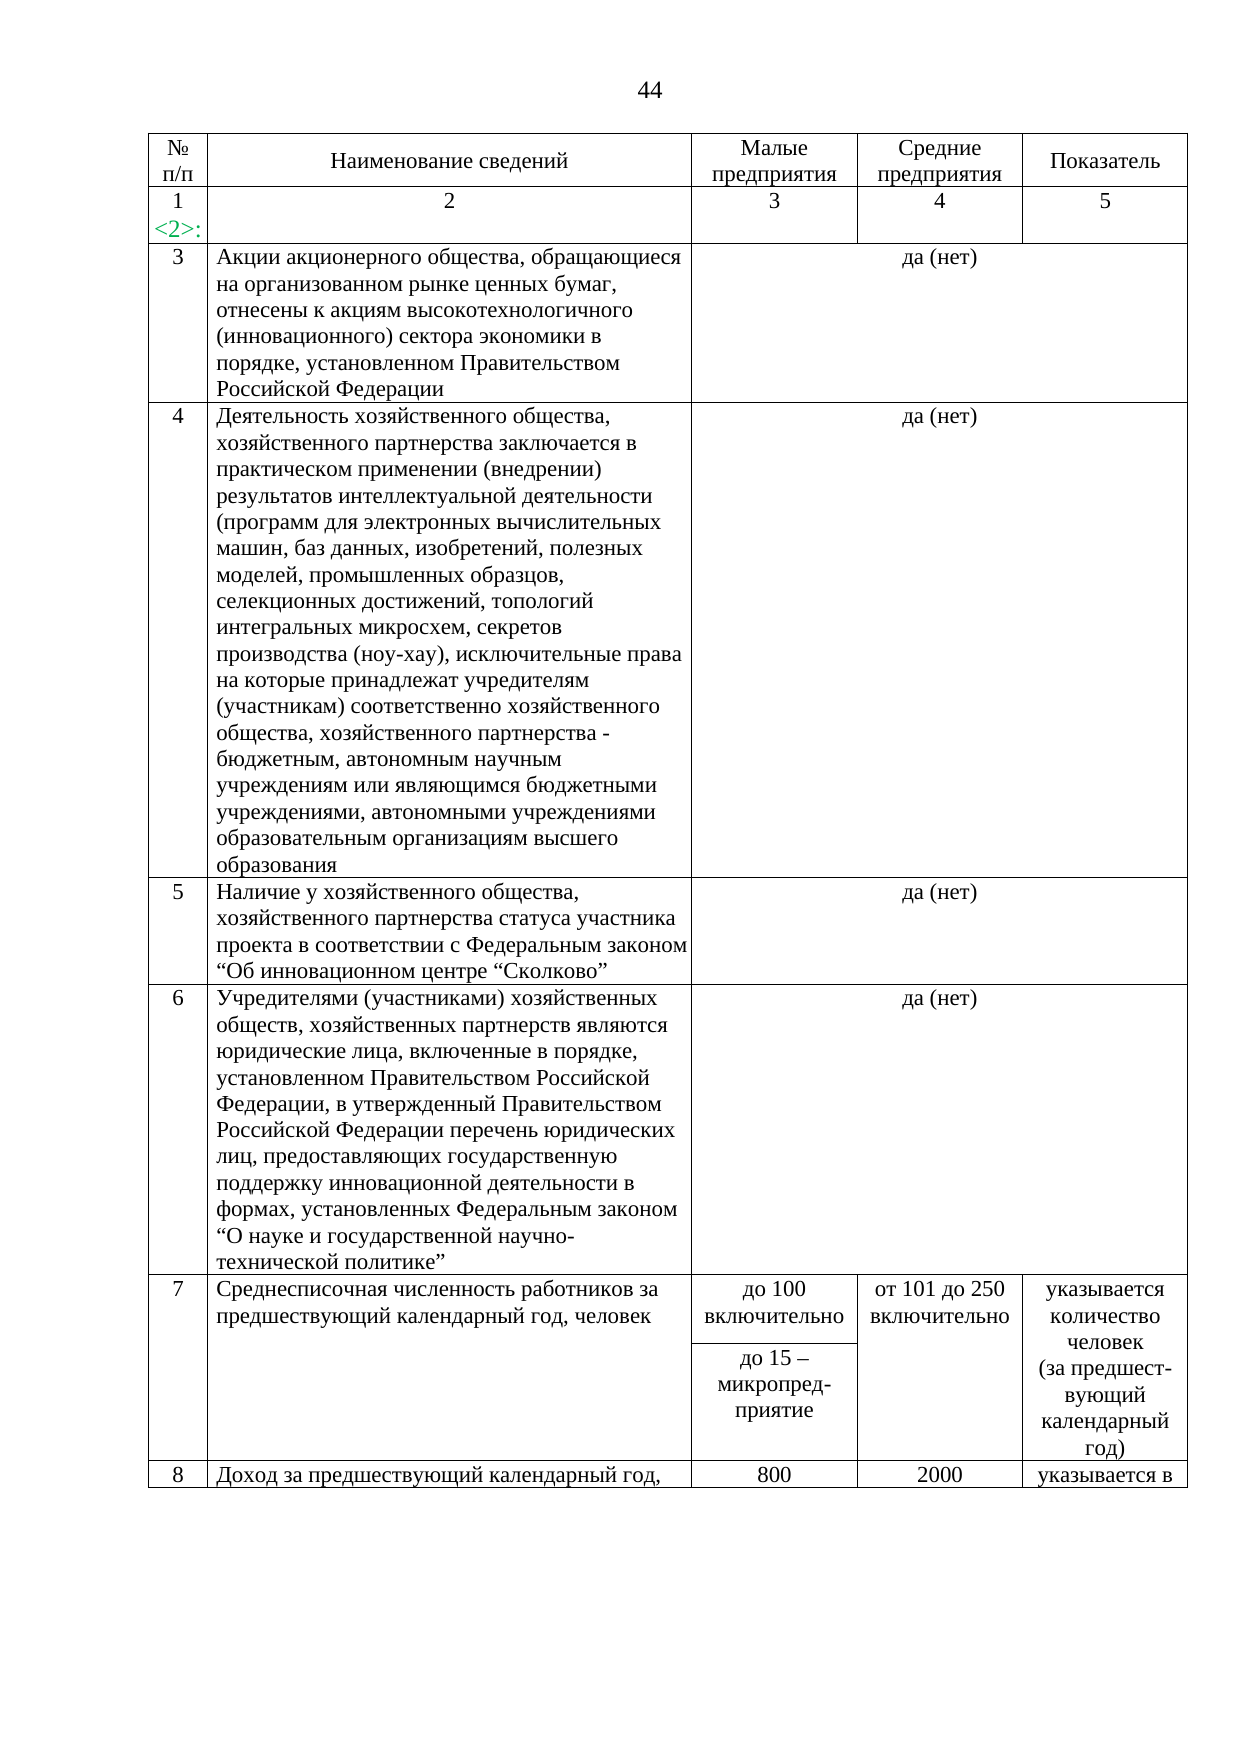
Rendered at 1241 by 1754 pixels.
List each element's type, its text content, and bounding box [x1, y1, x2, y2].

table_cell 6 [149, 985, 207, 1274]
table_cell 7 [149, 1275, 207, 1460]
table_cell да (нет) [692, 985, 1187, 1274]
table_cell Учредителями (участниками) хозяйственных обществ, хозяйственных партнерств являются юридические лица, включенные в порядке, установленном Правительством Российской Федерации, в утвержденный Правительством Российской Федерации перечень юридических лиц, предоставляющих государственную поддержку инновационной деятельности в формах, установленных Федеральным законом “О науке и государственной научно-технической политике” [208, 985, 691, 1274]
table_cell указывается количество человек (за предшествующий календарный год) [1023, 1275, 1187, 1460]
table_cell да (нет) [692, 244, 1187, 402]
table_cell от 101 до 250 включительно [858, 1275, 1022, 1460]
table_cell 2 [208, 187, 691, 242]
table_header Малые предприятия [692, 134, 857, 186]
table_cell Наличие у хозяйственного общества, хозяйственного партнерства статуса участника проекта в соответствии с Федеральным законом “Об инновационном центре “Сколково” [208, 878, 691, 983]
table_cell Акции акционерного общества, обращающиеся на организованном рынке ценных бумаг, отнесены к акциям высокотехнологичного (инновационного) сектора экономики в порядке, установленном Правительством Российской Федерации [208, 244, 691, 402]
table_cell 1 <2>: [149, 187, 207, 242]
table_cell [208, 1461, 691, 1487]
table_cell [1023, 1461, 1187, 1487]
table_cell 3 [149, 244, 207, 402]
table_cell 5 [149, 878, 207, 983]
table_header Показатель [1023, 134, 1187, 186]
table_cell 2000 [858, 1461, 1022, 1487]
table_cell 5 [1023, 187, 1187, 242]
table_cell 3 [692, 187, 857, 242]
table_cell Деятельность хозяйственного общества, хозяйственного партнерства заключается в практическом применении (внедрении) результатов интеллектуальной деятельности (программ для электронных вычислительных машин, баз данных, изобретений, полезных моделей, промышленных образцов, селекционных достижений, топологий интегральных микросхем, секретов производства (ноу-хау), исключительные права на которые принадлежат учредителям (участникам) соответственно хозяйственного общества, хозяйственного партнерства - бюджетным, автономным научным учреждениям или являющимся бюджетными учреждениями, автономными учреждениями образовательным организациям высшего образования [208, 403, 691, 877]
table_cell да (нет) [692, 878, 1187, 983]
table_header Средние предприятия [858, 134, 1022, 186]
table_cell 800 [692, 1461, 857, 1487]
table_cell до 15 – микропредприятие [692, 1344, 857, 1460]
table_cell 8 [149, 1461, 207, 1487]
table_header № п/п [149, 134, 207, 186]
table_cell до 100 включительно [692, 1275, 857, 1342]
table_cell да (нет) [692, 403, 1187, 877]
table_cell Среднесписочная численность работников за предшествующий календарный год, человек [208, 1275, 691, 1460]
table_cell 4 [149, 403, 207, 877]
table_cell 4 [858, 187, 1022, 242]
table_header Наименование сведений [208, 134, 691, 186]
